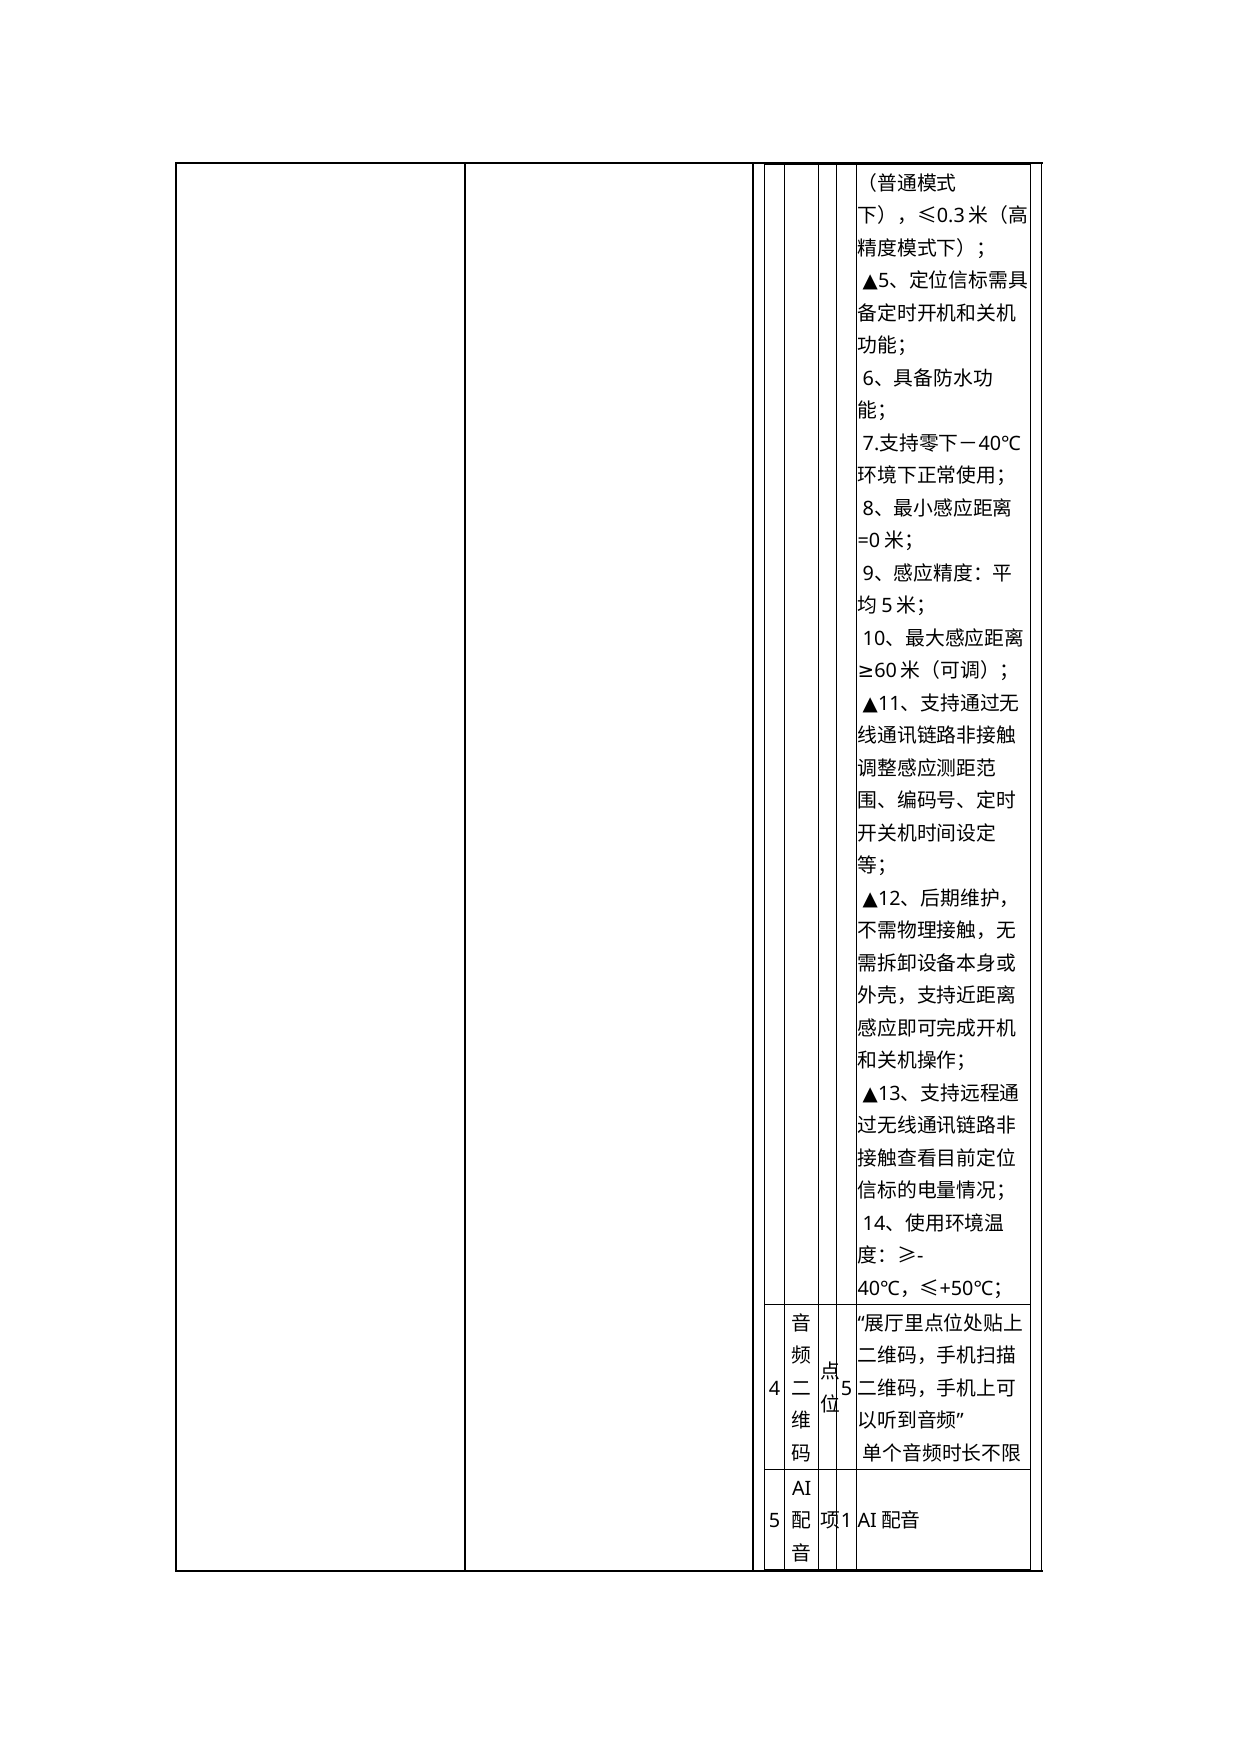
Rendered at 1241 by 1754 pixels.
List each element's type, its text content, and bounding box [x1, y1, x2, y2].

table_cell [466, 164, 752, 1570]
table_cell [837, 1305, 856, 1469]
table_cell [857, 1470, 1030, 1569]
table_cell [819, 1305, 836, 1469]
table_cell [754, 164, 764, 1570]
table_cell [819, 165, 836, 1304]
table_cell [857, 165, 1030, 1304]
table_cell [785, 1470, 818, 1569]
table_cell [837, 1470, 856, 1569]
table_cell 1 [177, 164, 464, 1570]
table_cell [857, 1305, 1030, 1469]
table_cell [785, 165, 818, 1304]
table_cell [765, 1470, 784, 1569]
table_cell [765, 1305, 784, 1469]
table_cell [837, 165, 856, 1304]
table_cell [765, 165, 784, 1304]
table_cell [785, 1305, 818, 1469]
table_cell [819, 1470, 836, 1569]
table_cell [1031, 164, 1041, 1570]
